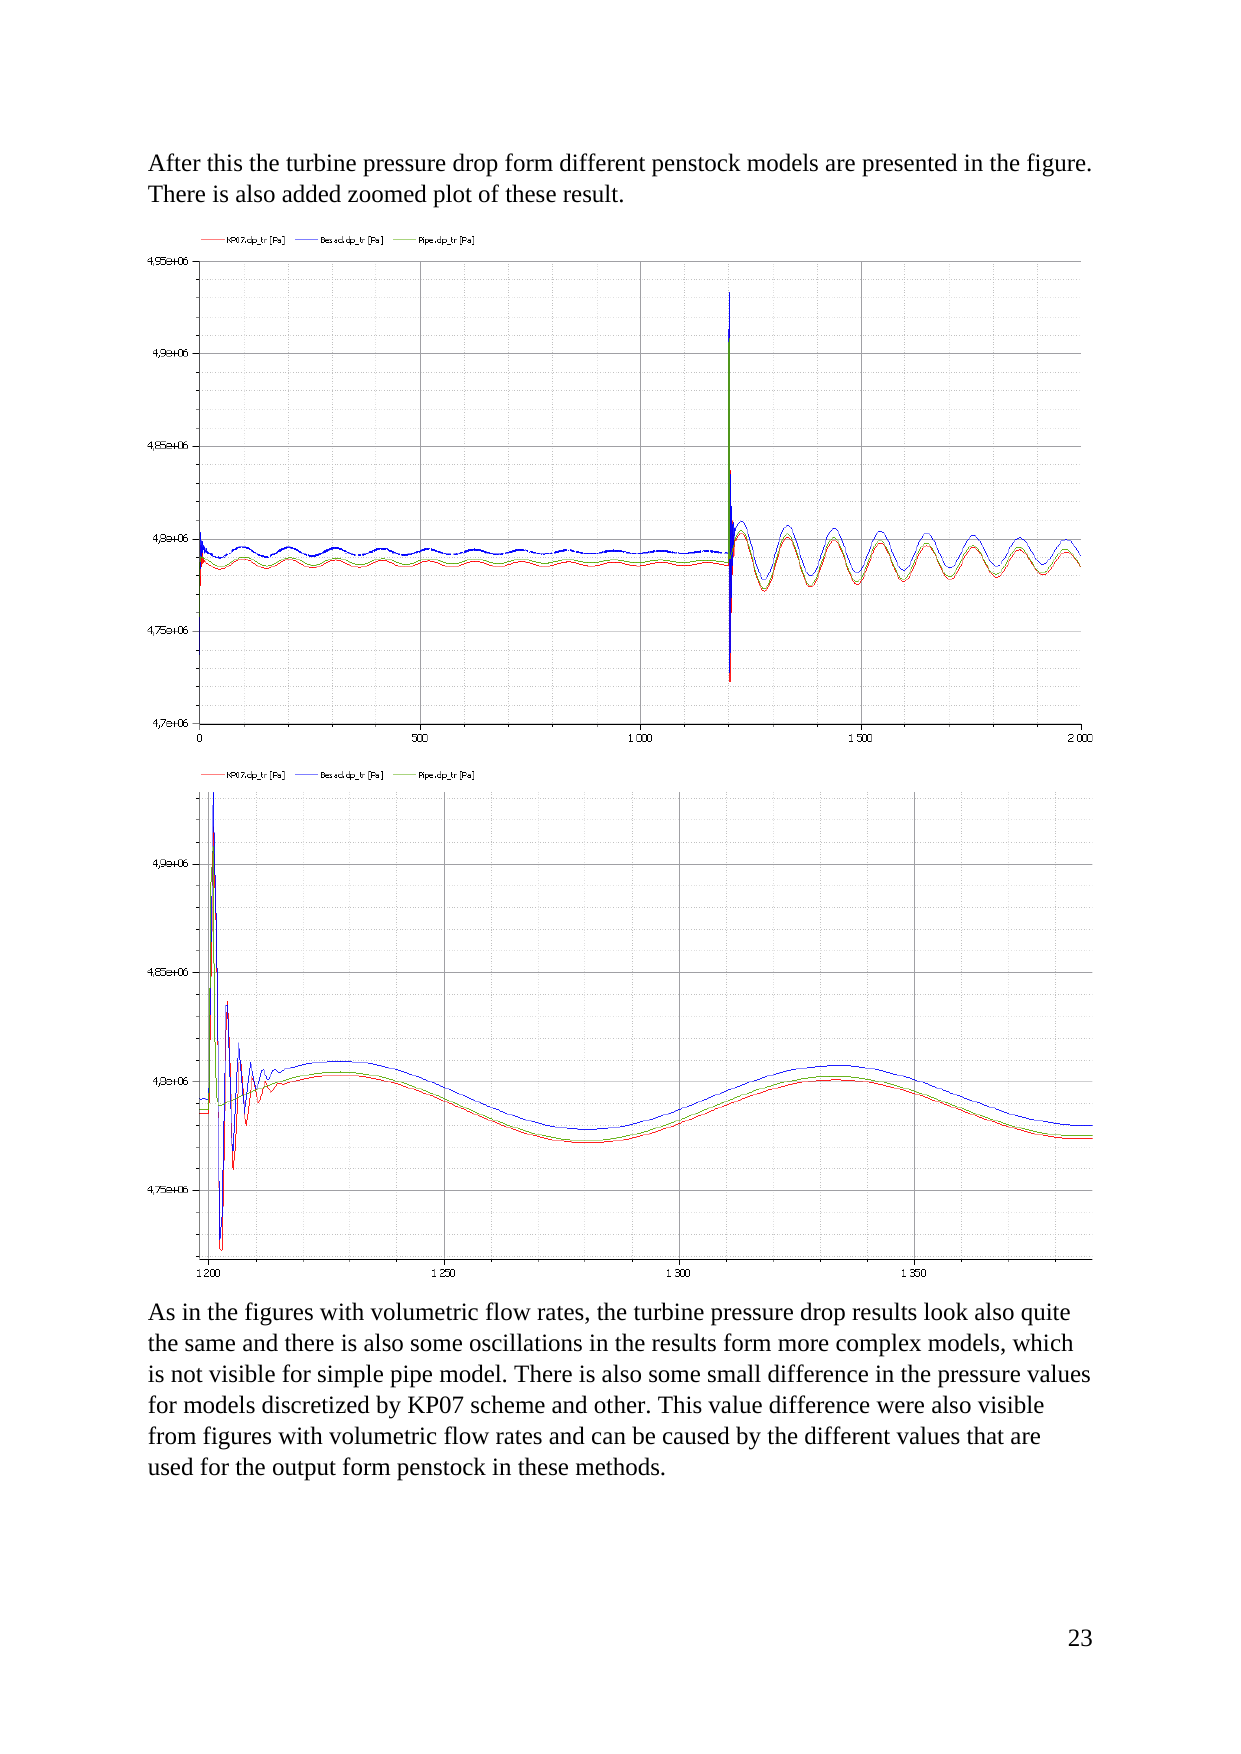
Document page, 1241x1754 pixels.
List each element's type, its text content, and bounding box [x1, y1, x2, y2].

text As in the figures with volumetric flow rates, the turbine pressure drop results look also quite the same and there is also some oscillations in the results form more complex models, which is not visible for simple pipe model. There is also some small difference in the pressure values for models discretized by KP07 scheme and other. This value difference were also visible from figures with volumetric flow rates and can be caused by the different values that are used for the output form penstock in these methods. [148, 1297, 1093, 1481]
picture [147, 761, 1093, 1278]
picture [147, 226, 1093, 743]
text After this the turbine pressure drop form different penstock models are presented in the figure. There is also added zoomed plot of these result. [148, 148, 1093, 207]
